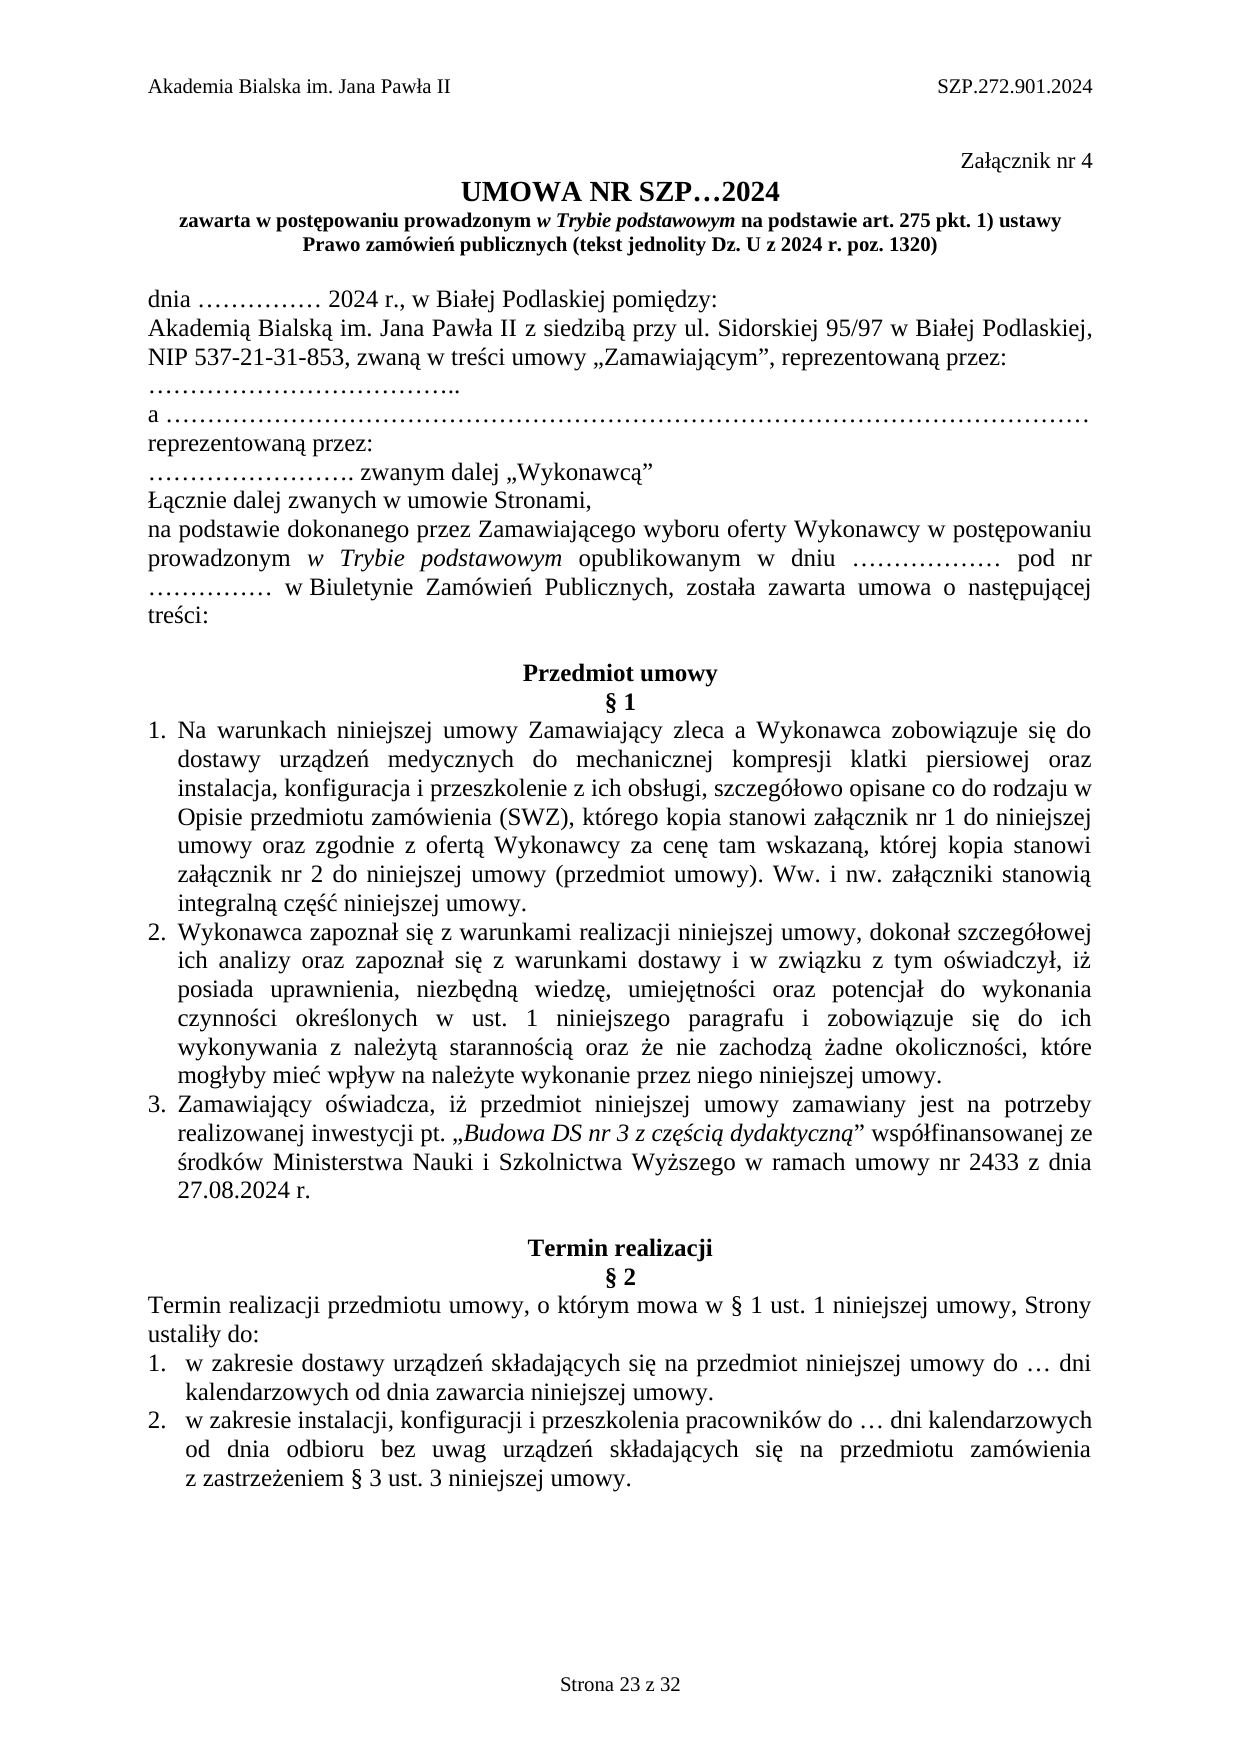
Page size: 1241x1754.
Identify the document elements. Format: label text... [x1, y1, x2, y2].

text a ………………………………………………………………………………………………… reprezentowaną przez: [148, 399, 1093, 457]
text dnia …………… 2024 r., w Białej Podlaskiej pomiędzy: [148, 284, 1093, 313]
text Łącznie dalej zwanych w umowie Stronami, [148, 486, 1093, 514]
list w zakresie dostawy urządzeń składających się na przedmiot niniejszej umowy do … dni kalendarzowych od dnia zawarcia niniejszej umowy. [148, 1348, 1093, 1406]
text Akademią Bialską im. Jana Pawła II z siedzibą przy ul. Sidorskiej 95/97 w Białej Podlaskiej, NIP 537-21-31-853, zwaną w treści umowy „Zamawiającym”, reprezentowaną przez: [148, 313, 1093, 371]
text Przedmiot umowy [148, 658, 1093, 687]
list UMOWA NR SZP…2024 [148, 174, 1093, 207]
list Wykonawca zapoznał się z warunkami realizacji niniejszej umowy, dokonał szczegółowej ich analizy oraz zapoznał się z warunkami dostawy i w związku z tym oświadczył, iż posiada uprawnienia, niezbędną wiedzę, umiejętności oraz potencjał do wykonania czynności określonych w ust. 1 niniejszego paragrafu i zobowiązuje się do ich wykonywania z należytą starannością oraz że nie zachodzą żadne okoliczności, które mogłyby mieć wpływ na należyte wykonanie przez niego niniejszej umowy. [148, 917, 1093, 1089]
list Załącznik nr 4 [223, 148, 1093, 174]
text ……………………………….. [148, 371, 1093, 399]
list w zakresie instalacji, konfiguracji i przeszkolenia pracowników do … dni kalendarzowych od dnia odbioru bez uwag urządzeń składających się na przedmiotu zamówienia z zastrzeżeniem § 3 ust. 3 niniejszej umowy. [148, 1406, 1093, 1492]
list Na warunkach niniejszej umowy Zamawiający zleca a Wykonawca zobowiązuje się do dostawy urządzeń medycznych do mechanicznej kompresji klatki piersiowej oraz instalacja, konfiguracja i przeszkolenie z ich obsługi, szczegółowo opisane co do rodzaju w Opisie przedmiotu zamówienia (SWZ), którego kopia stanowi załącznik nr 1 do niniejszej umowy oraz zgodnie z ofertą Wykonawcy za cenę tam wskazaną, której kopia stanowi załącznik nr 2 do niniejszej umowy (przedmiot umowy). Ww. i nw. załączniki stanowią integralną część niniejszej umowy. [148, 716, 1093, 917]
text ……………………. zwanym dalej „Wykonawcą” [148, 457, 1093, 486]
text Termin realizacji przedmiotu umowy, o którym mowa w § 1 ust. 1 niniejszej umowy, Strony ustaliły do: [148, 1291, 1093, 1348]
text § 2 [148, 1262, 1093, 1291]
text § 1 [148, 687, 1093, 716]
text na podstawie dokonanego przez Zamawiającego wyboru oferty Wykonawcy w postępowaniu prowadzonym w Trybie podstawowym opublikowanym w dniu ……………… pod nr …………… w Biuletynie Zamówień Publicznych, została zawarta umowa o następującej treści: [148, 514, 1093, 629]
text zawarta w postępowaniu prowadzonym w Trybie podstawowym na podstawie art. 275 pkt. 1) ustawy Prawo zamówień publicznych (tekst jednolity Dz. U z 2024 r. poz. 1320) [148, 207, 1093, 256]
list Zamawiający oświadcza, iż przedmiot niniejszej umowy zamawiany jest na potrzeby realizowanej inwestycji pt. „Budowa DS nr 3 z częścią dydaktyczną” współfinansowanej ze środków Ministerstwa Nauki i Szkolnictwa Wyższego w ramach umowy nr 2433 z dnia 27.08.2024 r. [148, 1089, 1093, 1204]
text Termin realizacji [148, 1233, 1093, 1262]
